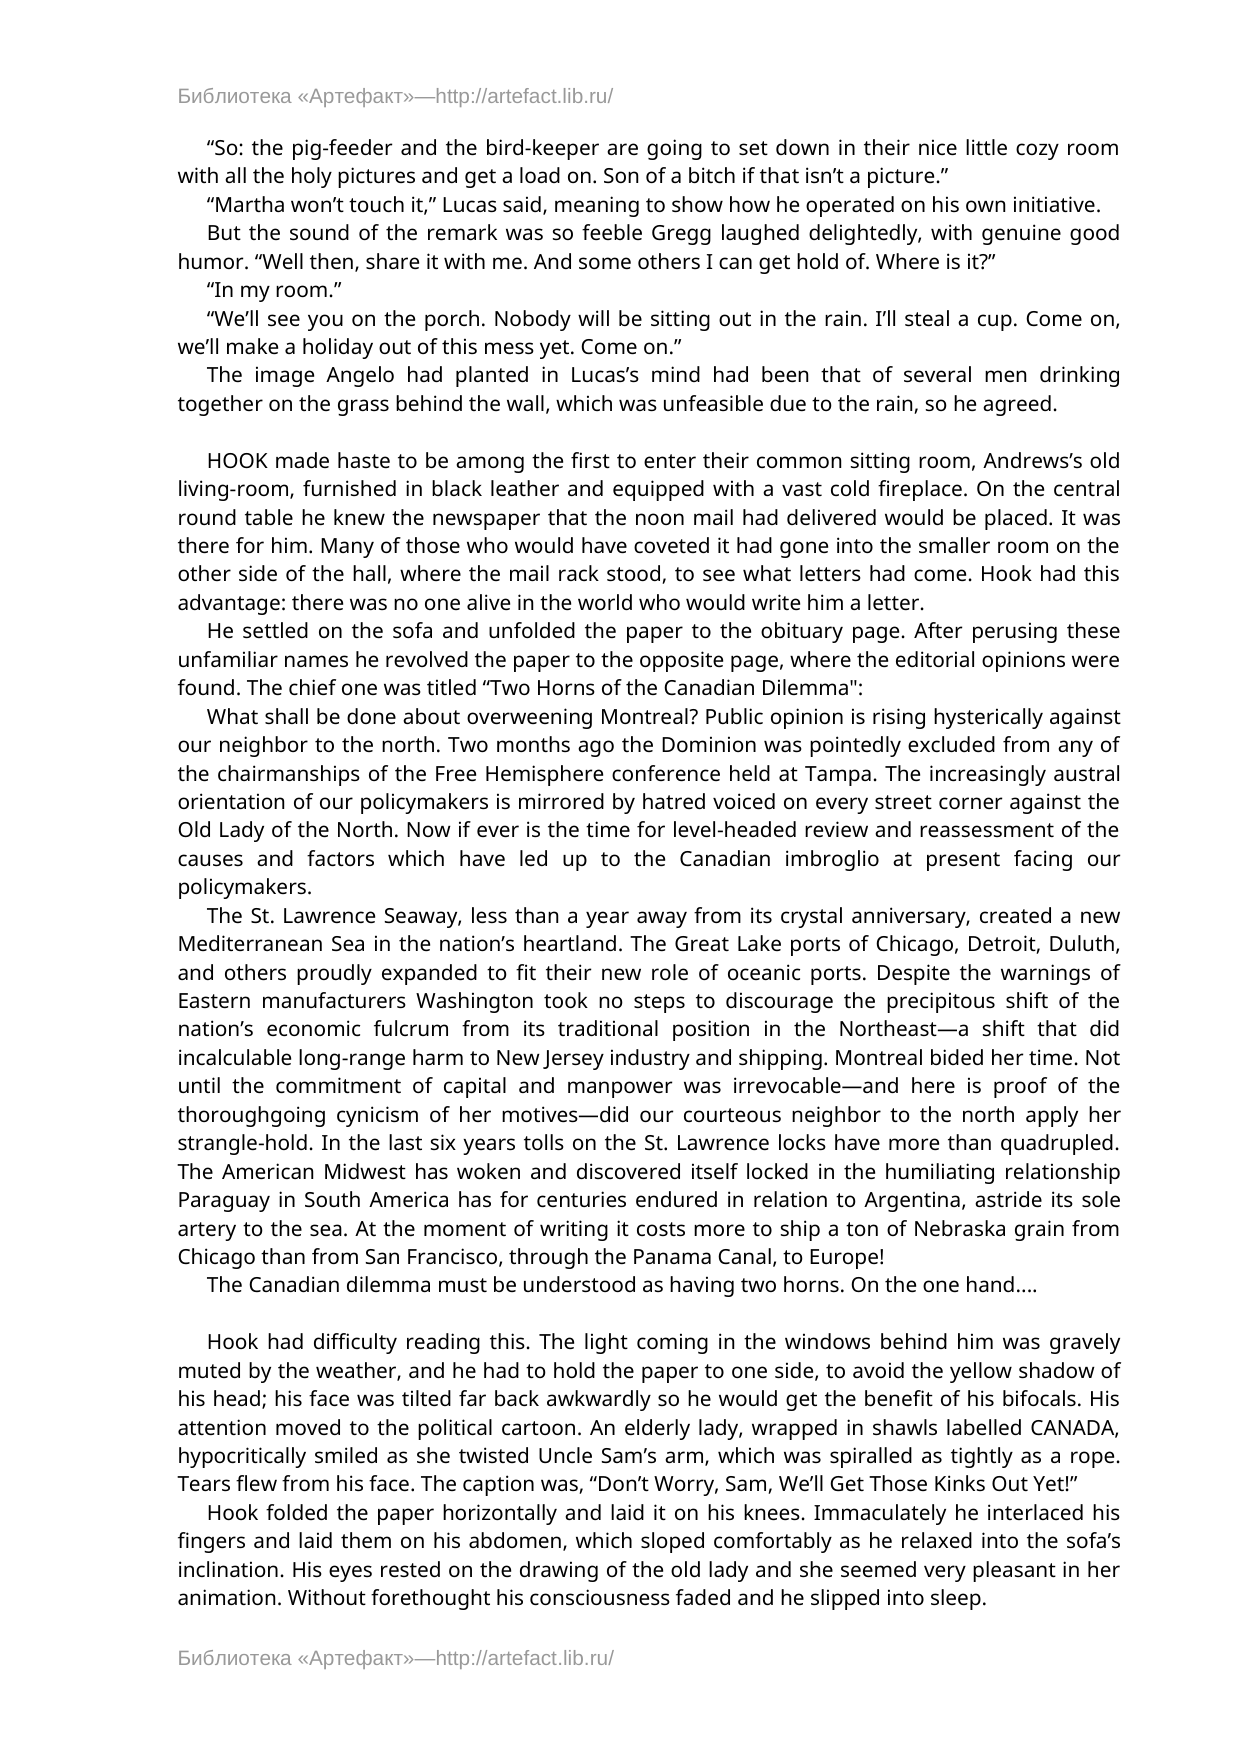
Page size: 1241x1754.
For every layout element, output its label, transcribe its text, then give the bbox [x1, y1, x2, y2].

text The St. Lawrence Seaway, less than a year away from its crystal anniversary, created a new Mediterranean Sea in the nation’s heartland. The Great Lake ports of Chicago, Detroit, Duluth, and others proudly expanded to fit their new role of oceanic ports. Despite the warnings of Eastern manufacturers Washington took no steps to discourage the precipitous shift of the nation’s economic fulcrum from its traditional position in the Northeast—a shift that did incalculable long-range harm to New Jersey industry and shipping. Montreal bided her time. Not until the commitment of capital and manpower was irrevocable—and here is proof of the thoroughgoing cynicism of her motives—did our courteous neighbor to the north apply her strangle-hold. In the last six years tolls on the St. Lawrence locks have more than quadrupled. The American Midwest has woken and discovered itself locked in the humiliating relationship Paraguay in South America has for centuries endured in relation to Argentina, astride its sole artery to the sea. At the moment of writing it costs more to ship a ton of Nebraska grain from Chicago than from San Francisco, through the Panama Canal, to Europe! [177, 901, 1122, 1271]
text The image Angelo had planted in Lucas’s mind had been that of several men drinking together on the grass behind the wall, which was unfeasible due to the rain, so he agreed. [177, 361, 1122, 417]
text What shall be done about overweening Montreal? Public opinion is rising hysterically against our neighbor to the north. Two months ago the Dominion was pointedly excluded from any of the chairmanships of the Free Hemisphere conference held at Tampa. The increasingly austral orientation of our policymakers is mirrored by hatred voiced on every street corner against the Old Lady of the North. Now if ever is the time for level-headed review and reassessment of the causes and factors which have led up to the Canadian imbroglio at present facing our policymakers. [177, 702, 1122, 901]
text Hook had difficulty reading this. The light coming in the windows behind him was gravely muted by the weather, and he had to hold the paper to one side, to avoid the yellow shadow of his head; his face was tilted far back awkwardly so he would get the benefit of his bifocals. His attention moved to the political cartoon. An elderly lady, wrapped in shawls labelled CANADA, hypocritically smiled as she twisted Uncle Sam’s arm, which was spiralled as tightly as a rope. Tears flew from his face. The caption was, “Don’t Worry, Sam, We’ll Get Those Kinks Out Yet!” [177, 1327, 1122, 1498]
text The Canadian dilemma must be understood as having two horns. On the one hand.... [177, 1271, 1122, 1299]
text “Martha won’t touch it,” Lucas said, meaning to show how he operated on his own initiative. [177, 190, 1122, 218]
text HOOK made haste to be among the first to enter their common sitting room, Andrews’s old living-room, furnished in black leather and equipped with a vast cold fireplace. On the central round table he knew the newspaper that the noon mail had delivered would be placed. It was there for him. Many of those who would have coveted it had gone into the smaller room on the other side of the hall, where the mail rack stood, to see what letters had come. Hook had this advantage: there was no one alive in the world who would write him a letter. [177, 446, 1122, 616]
text “So: the pig-feeder and the bird-keeper are going to set down in their nice little cozy room with all the holy pictures and get a load on. Son of a bitch if that isn’t a picture.” [177, 133, 1122, 190]
text He settled on the sofa and unfolded the paper to the obituary page. After perusing these unfamiliar names he revolved the paper to the opposite page, where the editorial opinions were found. The chief one was titled “Two Horns of the Canadian Dilemma": [177, 616, 1122, 702]
text Hook folded the paper horizontally and laid it on his knees. Immaculately he interlaced his fingers and laid them on his abdomen, which sloped comfortably as he relaxed into the sofa’s inclination. His eyes rested on the drawing of the old lady and she seemed very pleasant in her animation. Without forethought his consciousness faded and he slipped into sleep. [177, 1498, 1122, 1612]
text “We’ll see you on the porch. Nobody will be sitting out in the rain. I’ll steal a cup. Come on, we’ll make a holiday out of this mess yet. Come on.” [177, 304, 1122, 361]
text “In my room.” [177, 275, 1122, 304]
text But the sound of the remark was so feeble Gregg laughed delightedly, with genuine good humor. “Well then, share it with me. And some others I can get hold of. Where is it?” [177, 218, 1122, 275]
